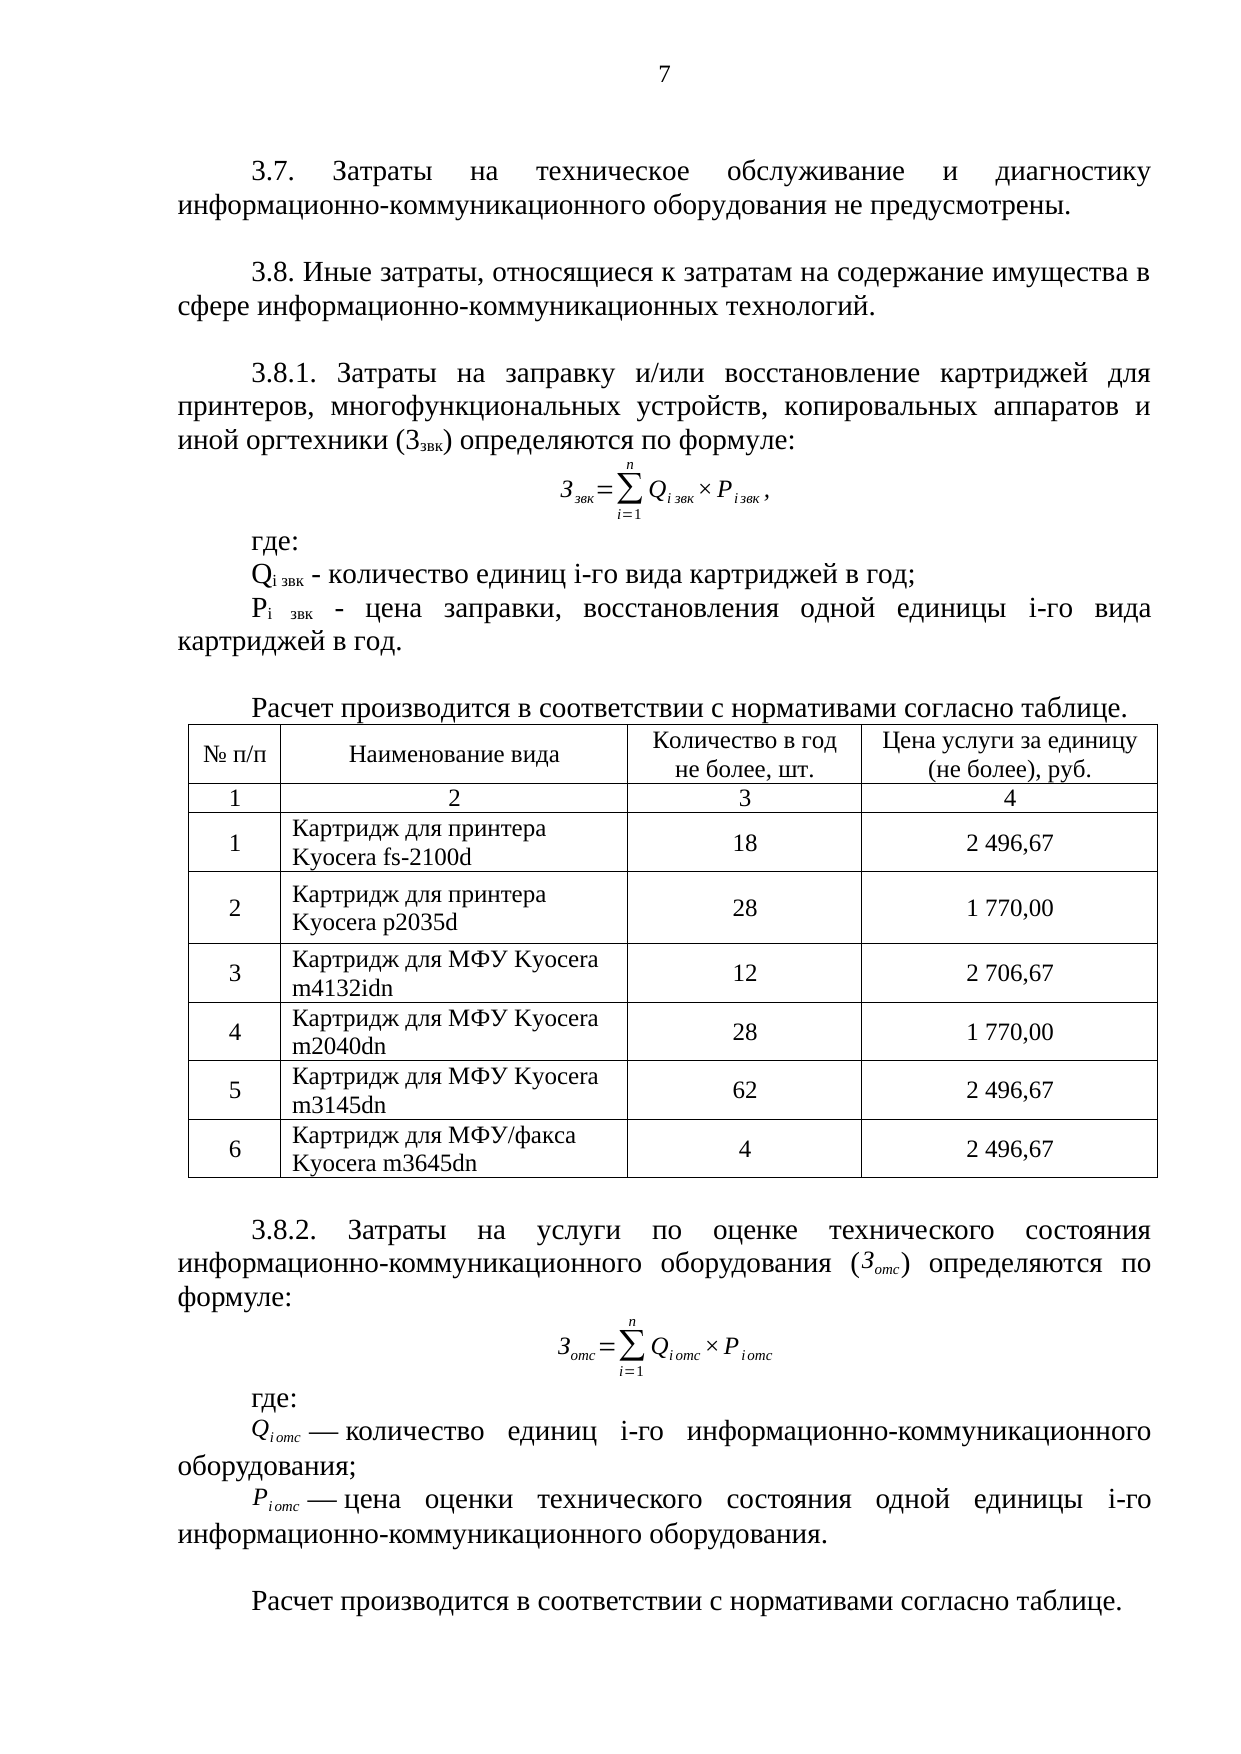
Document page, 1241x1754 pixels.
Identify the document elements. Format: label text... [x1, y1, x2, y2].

table_header Цена услуги за единицу (не более), руб. [862, 725, 1157, 782]
text где: [177, 1380, 1152, 1413]
table_cell 3 [189, 944, 280, 1002]
table_cell 1 [189, 784, 280, 812]
table_cell 4 [189, 1003, 280, 1060]
table_cell 6 [189, 1120, 280, 1177]
table_header Количество в год не более, шт. [628, 725, 861, 782]
table_header № п/п [189, 725, 280, 782]
table_cell 2 496,67 [862, 1120, 1157, 1177]
table_header Наименование вида [281, 725, 627, 782]
table_cell 4 [628, 1120, 861, 1177]
table_cell 1 770,00 [862, 1003, 1157, 1060]
table_cell Картридж для МФУ Kyocera m2040dn [281, 1003, 627, 1060]
table_cell 62 [628, 1061, 861, 1119]
text Qi звк - количество единиц i-го вида картриджей в год; [177, 556, 1152, 590]
text где: [177, 523, 1152, 556]
table_cell Картридж для принтера Kyocera p2035d [281, 872, 627, 943]
table_cell 2 [281, 784, 627, 812]
table_cell Картридж для МФУ Kyocera m4132idn [281, 944, 627, 1002]
table_cell 1 [189, 813, 280, 871]
table_cell 2 496,67 [862, 813, 1157, 871]
table_cell 3 [628, 784, 861, 812]
text 3.8.2. Затраты на услуги по оценке технического состояния информационно-коммуникационного оборудования () определяются по формуле: [177, 1212, 1152, 1312]
text Расчет производится в соответствии с нормативами согласно таблице. [177, 690, 1152, 724]
text 3.7. Затраты на техническое обслуживание и диагностику информационно-коммуникационного оборудования не предусмотрены. [177, 153, 1152, 221]
text Pi звк - цена заправки, восстановления одной единицы i-го вида картриджей в год. [177, 590, 1152, 657]
text — количество единиц i-го информационно-коммуникационного оборудования; [177, 1413, 1152, 1481]
table_cell Картридж для МФУ/факса Kyocera m3645dn [281, 1120, 627, 1177]
table_cell 5 [189, 1061, 280, 1119]
table_cell 2 [189, 872, 280, 943]
table_cell 28 [628, 1003, 861, 1060]
table_cell 4 [862, 784, 1157, 812]
table_cell 18 [628, 813, 861, 871]
text 3.8.1. Затраты на заправку и/или восстановление картриджей для принтеров, многофункциональных устройств, копировальных аппаратов и иной оргтехники (3звк) определяются по формуле: [177, 355, 1152, 455]
table_cell 28 [628, 872, 861, 943]
table_cell 12 [628, 944, 861, 1002]
text Расчет производится в соответствии с нормативами согласно таблице. [177, 1583, 1152, 1617]
text 3.8. Иные затраты, относящиеся к затратам на содержание имущества в сфере информационно-коммуникационных технологий. [177, 254, 1152, 321]
table_cell Картридж для принтера Kyocera fs-2100d [281, 813, 627, 871]
table_cell 2 706,67 [862, 944, 1157, 1002]
table_cell 1 770,00 [862, 872, 1157, 943]
text — цена оценки технического состояния одной единицы i-го информационно-коммуникационного оборудования. [177, 1481, 1152, 1550]
table_cell Картридж для МФУ Kyocera m3145dn [281, 1061, 627, 1119]
table_cell 2 496,67 [862, 1061, 1157, 1119]
